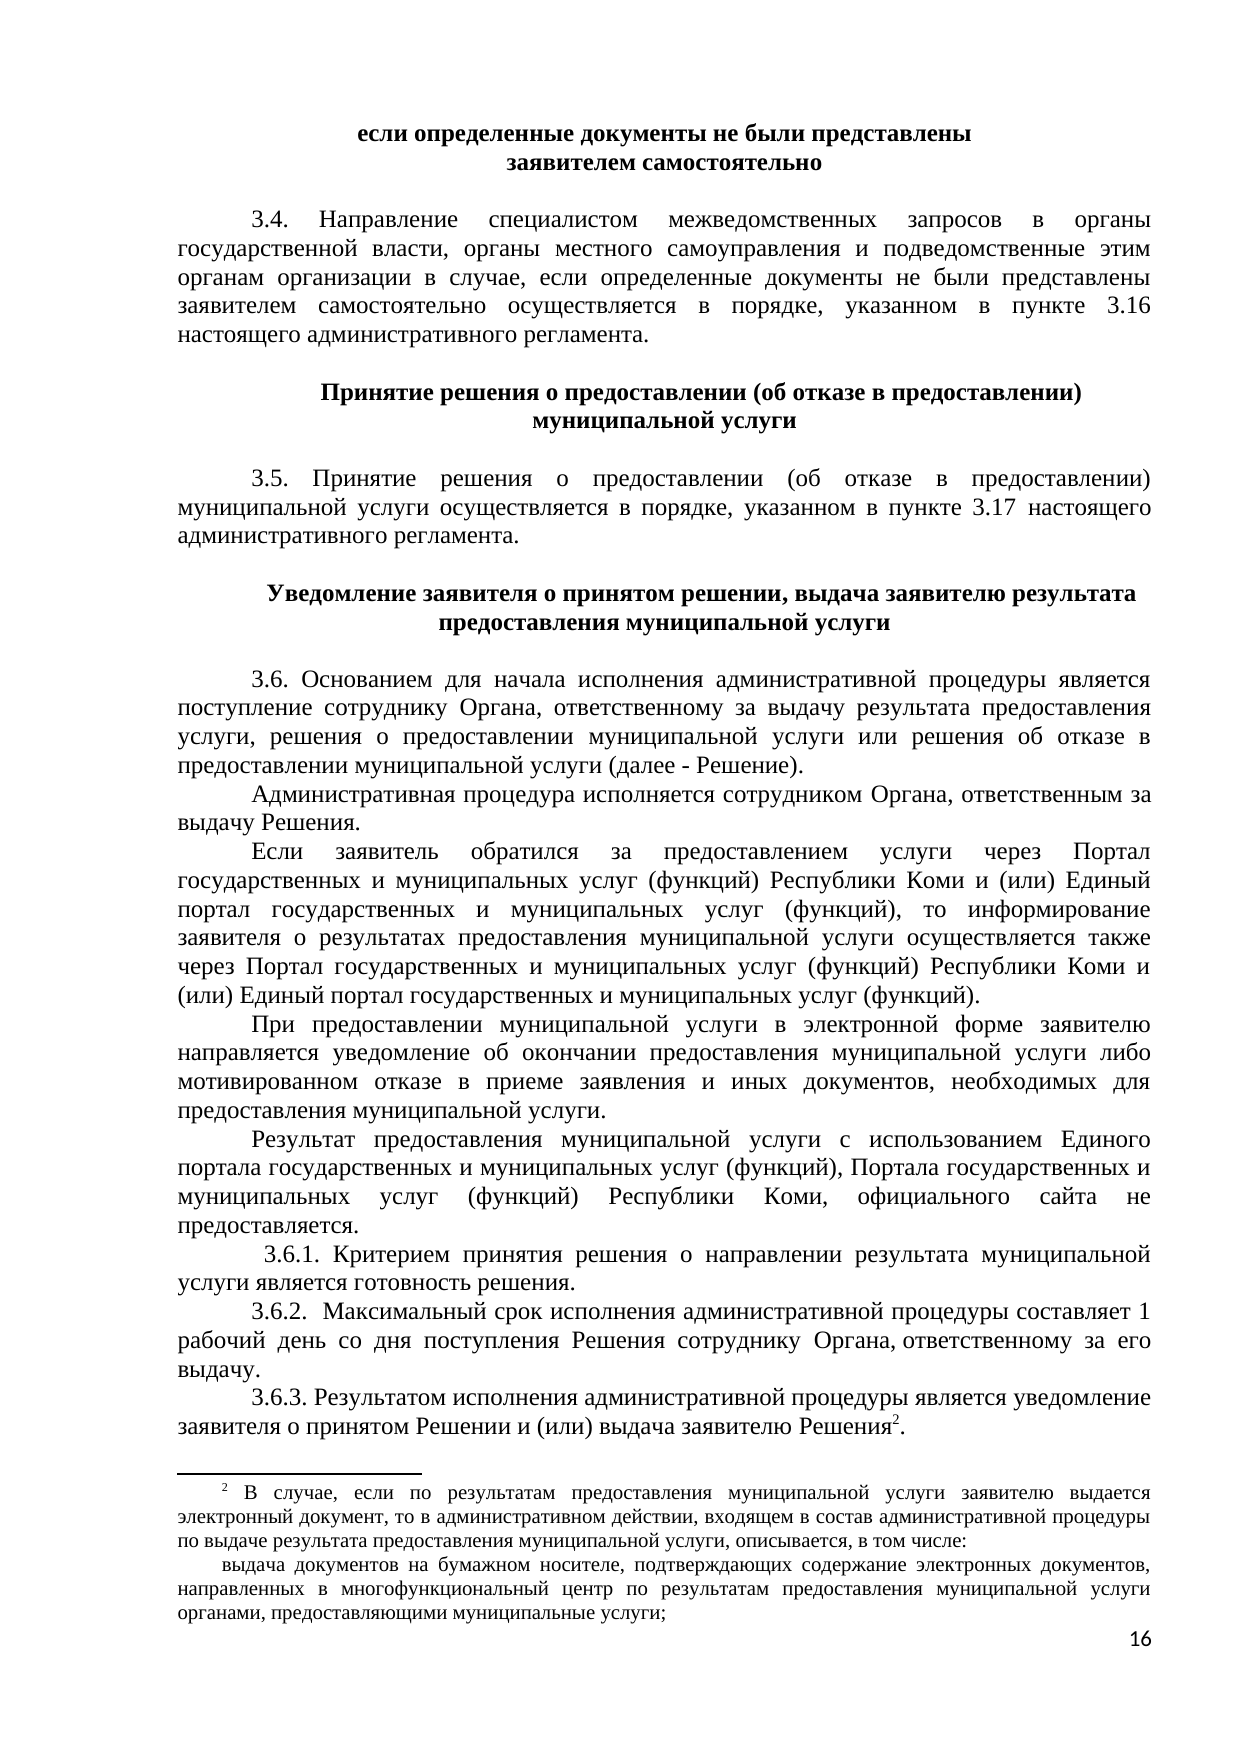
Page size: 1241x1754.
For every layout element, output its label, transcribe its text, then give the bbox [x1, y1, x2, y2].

text 3.6.2. Максимальный срок исполнения административной процедуры составляет 1 рабочий день со дня поступления Решения сотруднику Органа, ответственному за его выдачу. [177, 1296, 1152, 1382]
text заявителем самостоятельно [177, 147, 1152, 176]
text Уведомление заявителя о принятом решении, выдача заявителю результата предоставления муниципальной услуги [177, 578, 1152, 636]
text Административная процедура исполняется сотрудником Органа, ответственным за выдачу Решения. [177, 779, 1152, 836]
text При предоставлении муниципальной услуги в электронной форме заявителю направляется уведомление об окончании предоставления муниципальной услуги либо мотивированном отказе в приеме заявления и иных документов, необходимых для предоставления муниципальной услуги. [177, 1009, 1152, 1124]
text 3.6.1. Критерием принятия решения о направлении результата муниципальной услуги является готовность решения. [177, 1239, 1152, 1296]
text 3.6.3. Результатом исполнения административной процедуры является уведомление заявителя о принятом Решении и (или) выдача заявителю Решения. [177, 1382, 1152, 1440]
text Принятие решения о предоставлении (об отказе в предоставлении) муниципальной услуги [177, 377, 1152, 434]
text Если заявитель обратился за предоставлением услуги через Портал государственных и муниципальных услуг (функций) Республики Коми и (или) Единый портал государственных и муниципальных услуг (функций), то информирование заявителя о результатах предоставления муниципальной услуги осуществляется также через Портал государственных и муниципальных услуг (функций) Республики Коми и (или) Единый портал государственных и муниципальных услуг (функций). [177, 836, 1152, 1009]
text 3.6. Основанием для начала исполнения административной процедуры является поступление сотруднику Органа, ответственному за выдачу результата предоставления услуги, решения о предоставлении муниципальной услуги или решения об отказе в предоставлении муниципальной услуги (далее - Решение). [177, 664, 1152, 779]
text если определенные документы не были представлены [177, 118, 1152, 147]
text Результат предоставления муниципальной услуги с использованием Единого портала государственных и муниципальных услуг (функций), Портала государственных и муниципальных услуг (функций) Республики Коми, официального сайта не предоставляется. [177, 1124, 1152, 1239]
text 3.4. Направление специалистом межведомственных запросов в органы государственной власти, органы местного самоуправления и подведомственные этим органам организации в случае, если определенные документы не были представлены заявителем самостоятельно осуществляется в порядке, указанном в пункте 3.16 настоящего административного регламента. [177, 204, 1152, 348]
text 3.5. Принятие решения о предоставлении (об отказе в предоставлении) муниципальной услуги осуществляется в порядке, указанном в пункте 3.17 настоящего административного регламента. [177, 463, 1152, 549]
